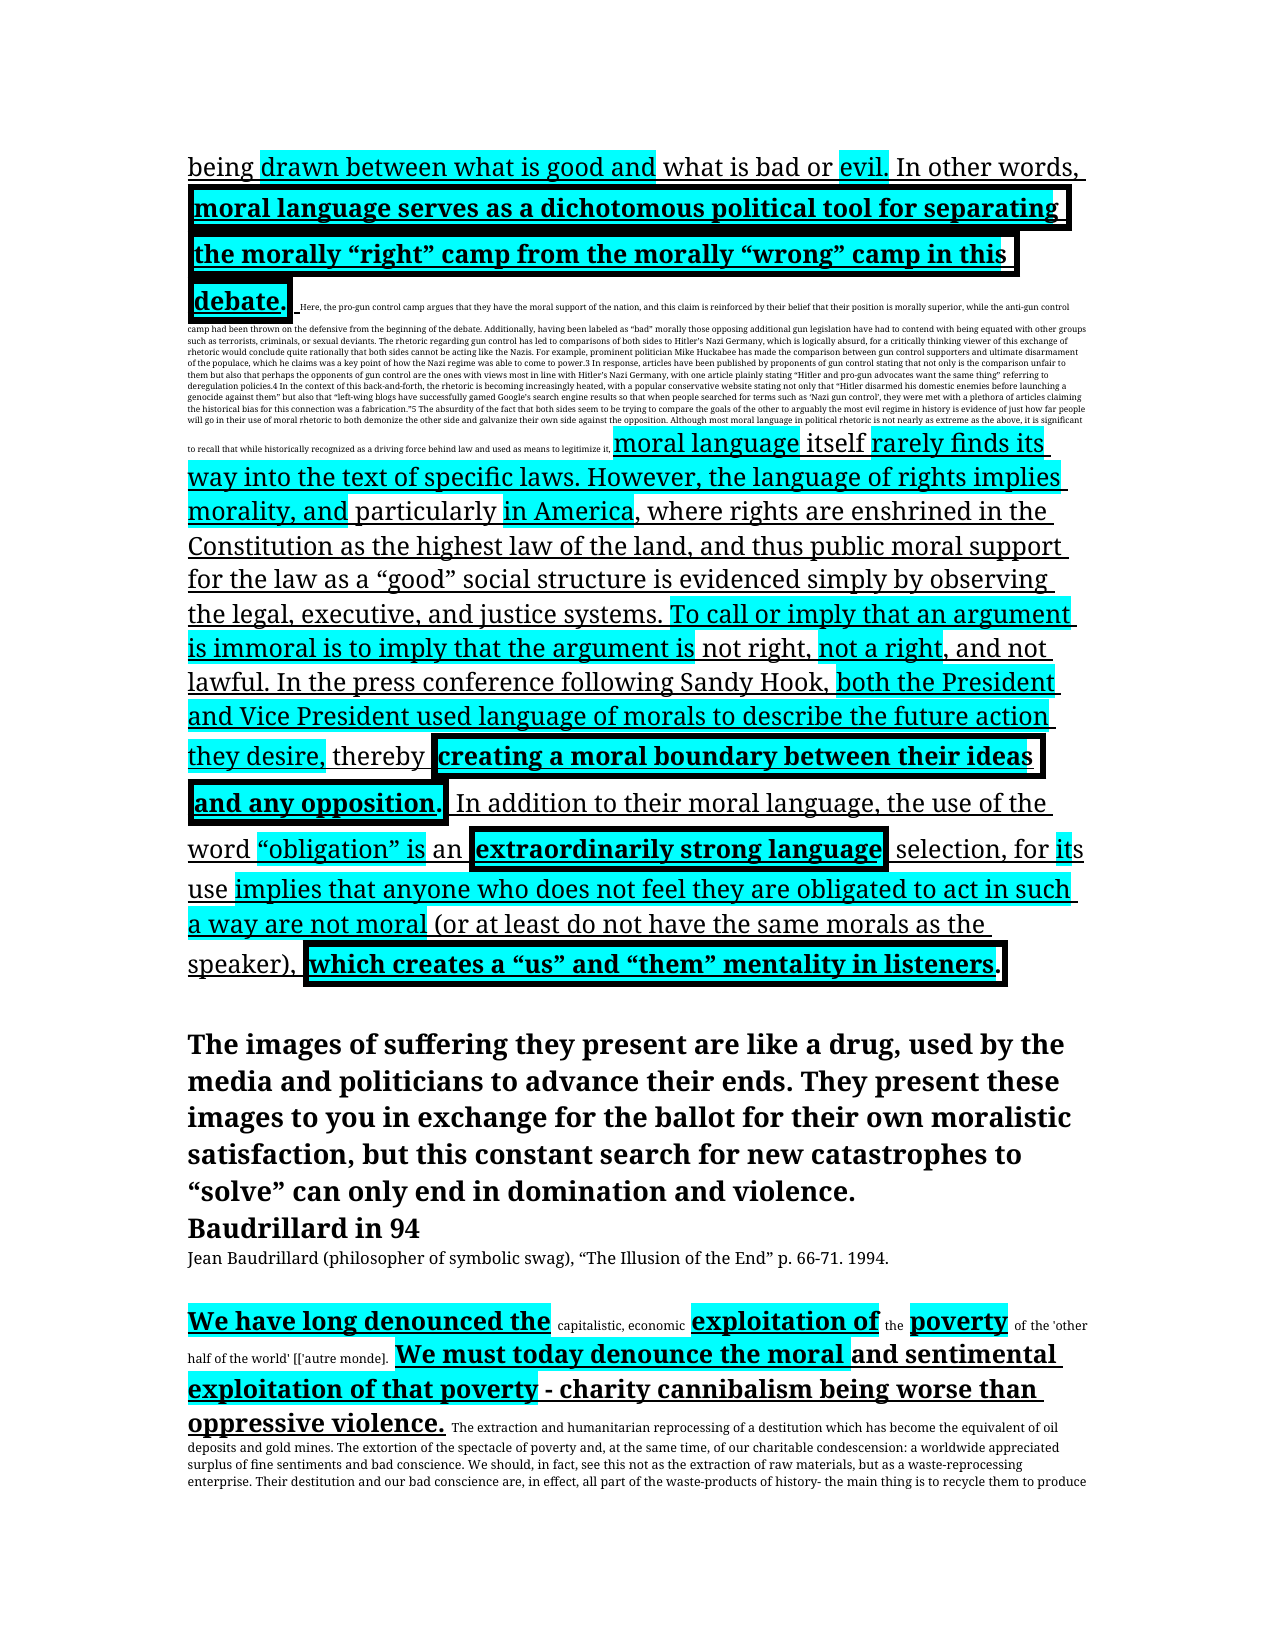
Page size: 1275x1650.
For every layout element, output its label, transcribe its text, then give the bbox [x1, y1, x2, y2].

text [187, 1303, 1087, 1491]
text Jean Baudrillard (philosopher of symbolic swag), “The Illusion of the End” p. 66-71. 1994. [187, 1246, 1087, 1269]
text Baudrillard in 94 [187, 1209, 1087, 1246]
text The images of suffering they present are like a drug, used by the media and politicians to advance their ends. They present these images to you in exchange for the ballot for their own moralistic satisfaction, but this constant search for new catastrophes to “solve” can only end in domination and violence. [187, 1025, 1087, 1209]
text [187, 150, 1087, 987]
